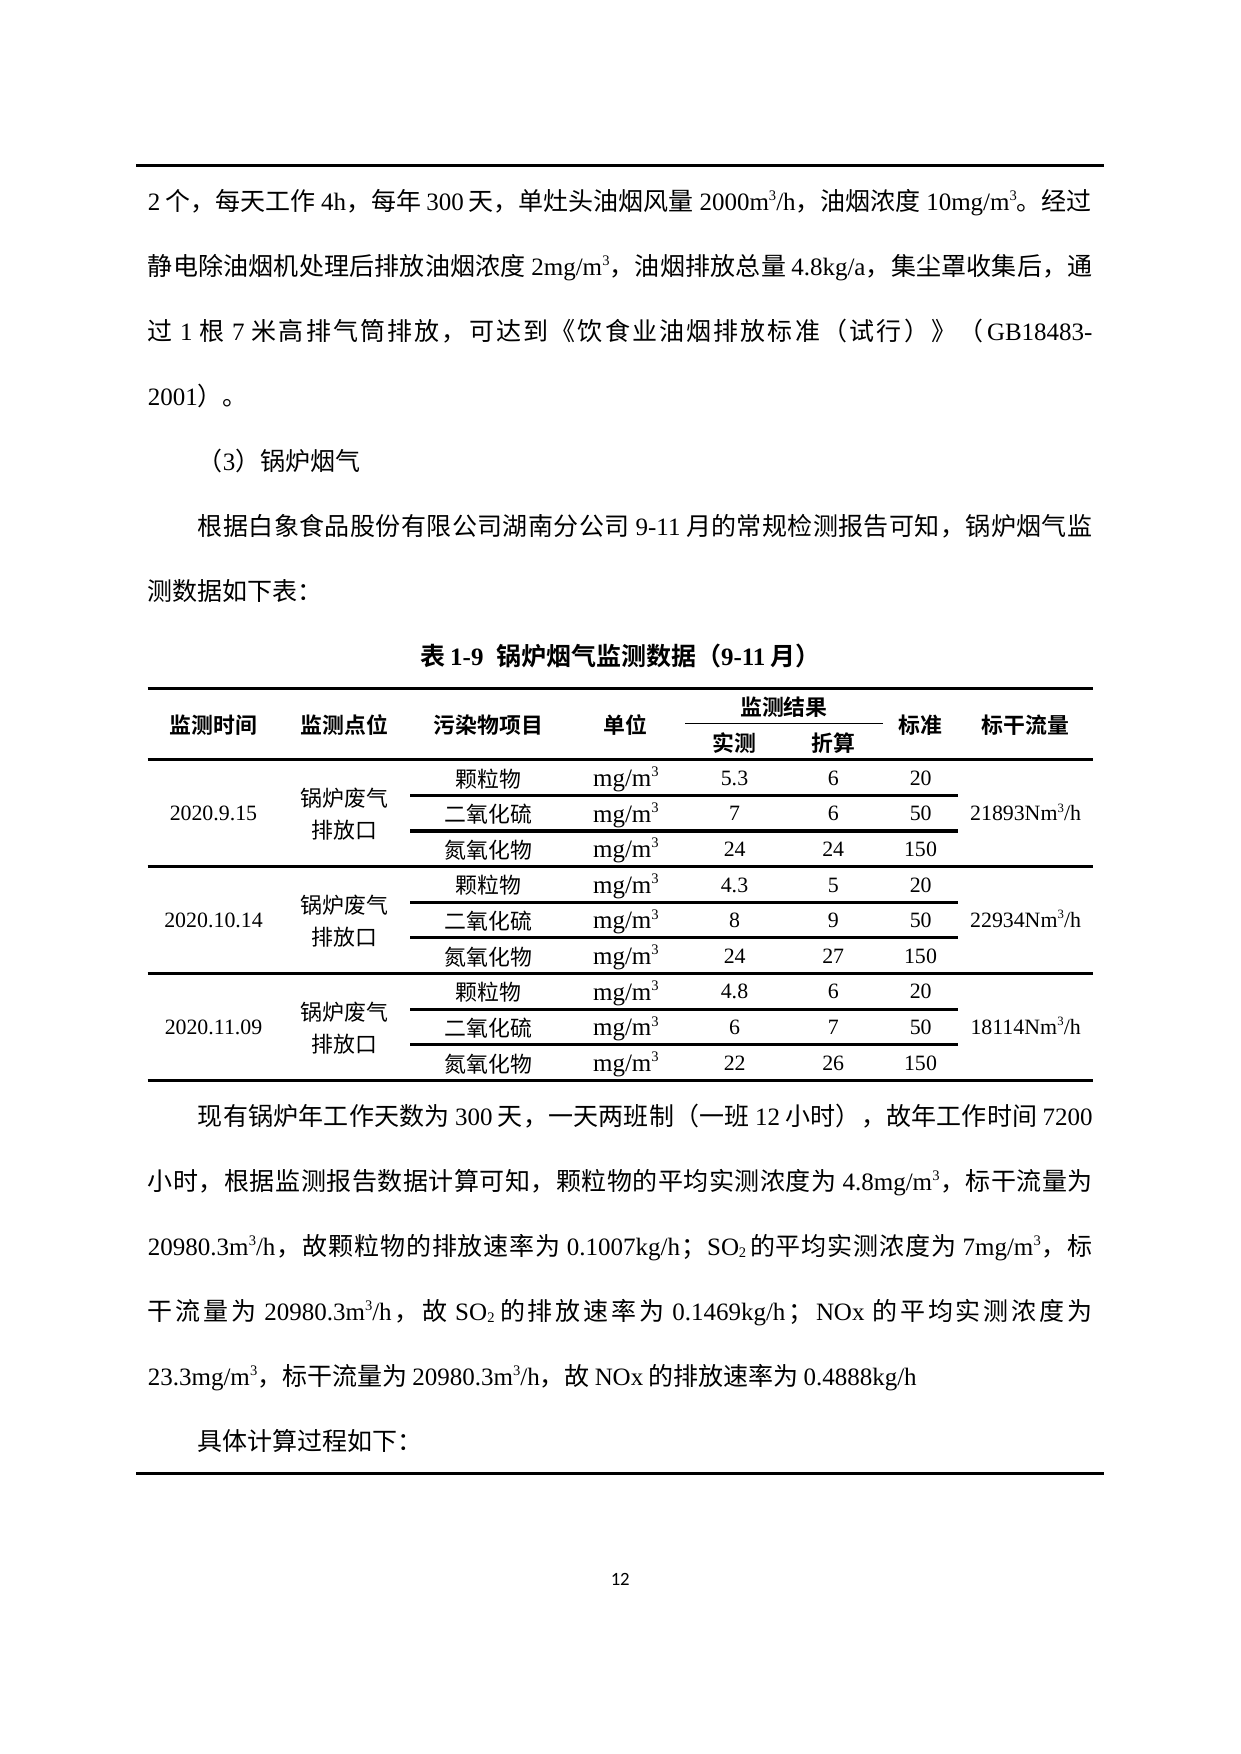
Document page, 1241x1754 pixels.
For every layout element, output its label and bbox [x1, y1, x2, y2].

table_cell [136, 167, 1104, 1472]
